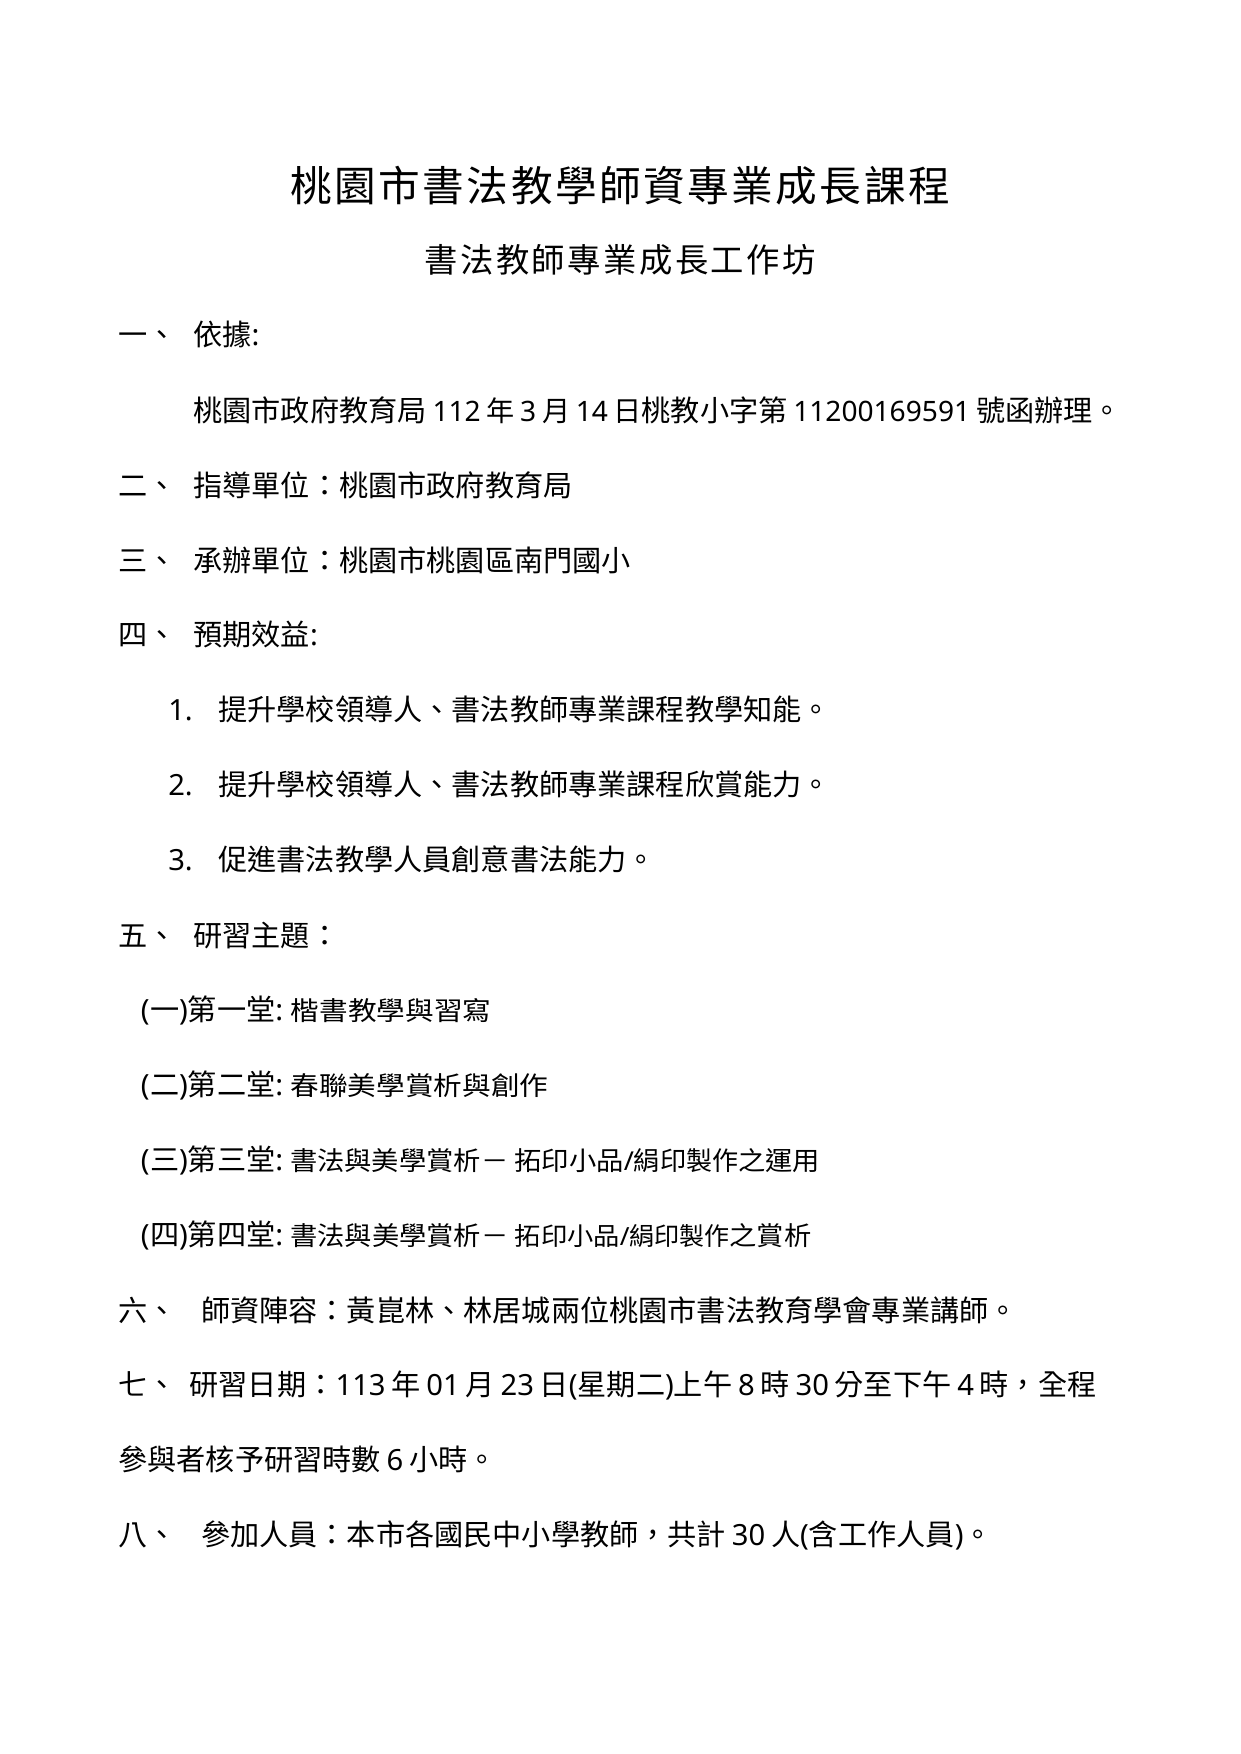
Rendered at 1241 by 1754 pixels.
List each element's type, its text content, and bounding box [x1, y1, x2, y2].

text 七、 研習日期：113年01月23日(星期二)上午8時30分至下午4時，全程參與者核予研習時數6小時。 [118, 1346, 1122, 1496]
text 書法教師專業成長工作坊 [118, 221, 1122, 296]
text 桃園市書法教學師資專業成長課程 [118, 146, 1122, 221]
list 提升學校領導人、書法教師專業課程教學知能。 [168, 671, 1122, 746]
text (一)第一堂: 楷書教學與習寫 [118, 971, 1122, 1046]
list 促進書法教學人員創意書法能力。 [168, 821, 1122, 896]
list 依據: [118, 296, 1122, 371]
text (二)第二堂: 春聯美學賞析與創作 [118, 1046, 1122, 1121]
list 師資陣容：黃崑林、林居城兩位桃園市書法教育學會專業講師。 [118, 1271, 1122, 1346]
list 參加人員：本市各國民中小學教師，共計30人(含工作人員)。 [118, 1496, 1122, 1571]
list 研習主題： [118, 896, 1122, 971]
text (三)第三堂: 書法與美學賞析－ 拓印小品/絹印製作之運用 [118, 1121, 1122, 1196]
list 承辦單位：桃園市桃園區南門國小 [118, 521, 1122, 596]
text (四)第四堂: 書法與美學賞析－ 拓印小品/絹印製作之賞析 [118, 1196, 1122, 1271]
list 預期效益: [118, 596, 1122, 671]
list 桃園市政府教育局112年3月14日桃教小字第11200169591號函辦理。 [193, 371, 1122, 446]
list 提升學校領導人、書法教師專業課程欣賞能力。 [168, 746, 1122, 821]
list 指導單位：桃園市政府教育局 [118, 446, 1122, 521]
